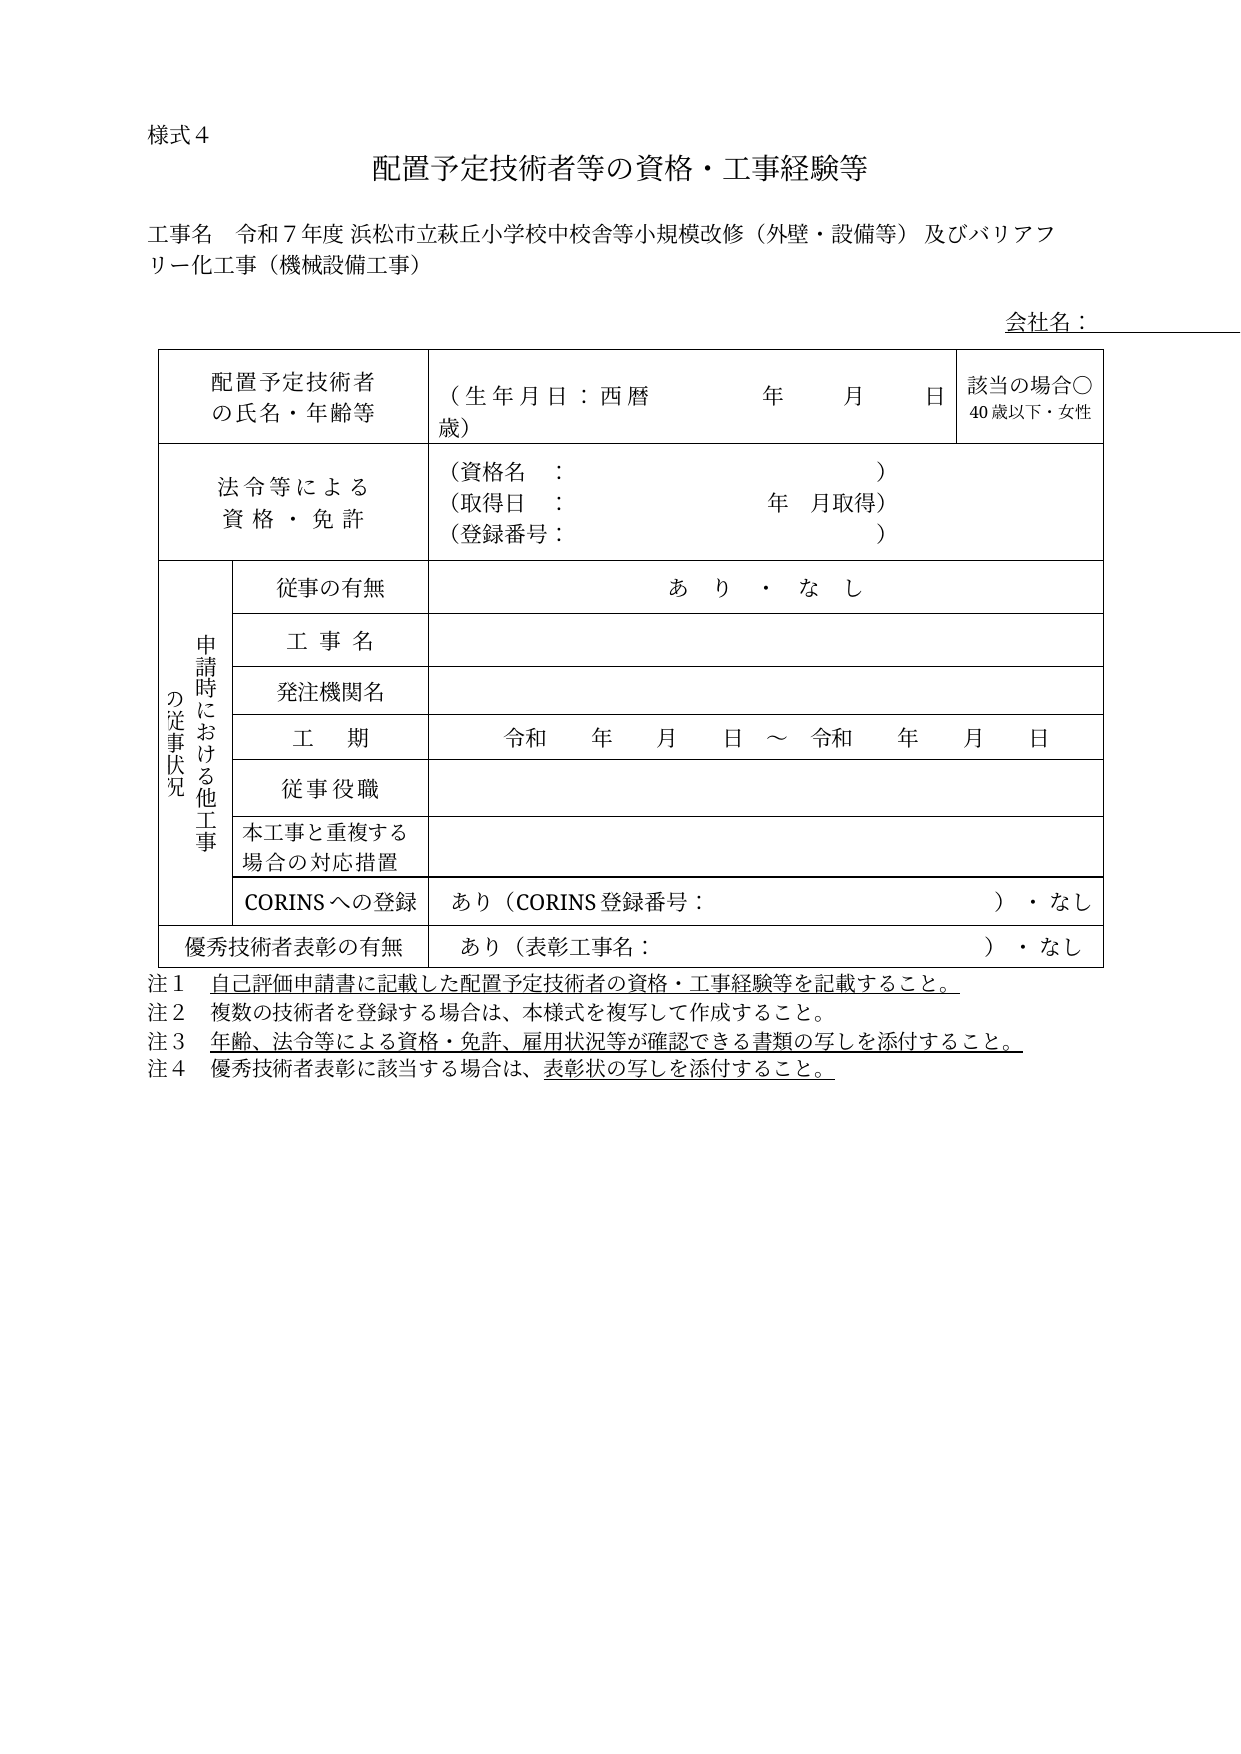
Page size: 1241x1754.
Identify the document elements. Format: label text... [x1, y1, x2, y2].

text 配置予定技術者等の資格・工事経験等 [148, 149, 1092, 187]
table_cell あ り ・ な し [429, 561, 1103, 613]
table_cell あり（CORINS登録番号： ） ・ なし [429, 878, 1103, 925]
text 注２ 複数の技術者を登録する場合は、本様式を複写して作成すること。 [148, 997, 1092, 1026]
table_cell 工期 [233, 715, 428, 758]
text 注１ 自己評価申請書に記載した配置予定技術者の資格・工事経験等を記載すること。 [148, 968, 1092, 997]
table_cell 令和 年 月 日 ～ 令和 年 月 日 [429, 715, 1103, 758]
table_cell （資格名 ： ） （取得日 ： 年 月取得） （登録番号： ） [429, 444, 1103, 560]
table_cell 本工事と重複する 場合の対応措置 [233, 817, 428, 876]
table_cell [429, 760, 1103, 816]
table_cell 優秀技術者表彰の有無 [159, 926, 428, 967]
table_cell 法令等による 資格・免許 [159, 444, 428, 560]
table_cell [429, 667, 1103, 714]
table_cell 工事名 [233, 614, 428, 666]
table_cell あり（表彰工事名： ） ・ なし [429, 926, 1103, 967]
table_cell [429, 817, 1103, 876]
table_header 該当の場合○ 40歳以下・女性 [957, 350, 1103, 442]
text 会社名： [148, 305, 1092, 336]
text 注３ 年齢、法令等による資格・免許、雇用状況等が確認できる書類の写しを添付すること。 [148, 1026, 1092, 1055]
table_cell [429, 614, 1103, 666]
text 工事名 令和７年度 浜松市立萩丘小学校中校舎等小規模改修（外壁・設備等） 及びバリアフリー化工事（機械設備工事） [148, 217, 1092, 280]
table_header 配置予定技術者 の氏名・年齢等 [159, 350, 428, 442]
table_cell CORINSへの登録 [233, 878, 428, 925]
table_header （生年月日：西暦 年 月 日 歳） [429, 350, 956, 442]
text 注４ 優秀技術者表彰に該当する場合は、表彰状の写しを添付すること。 [148, 1055, 1092, 1082]
table_cell 発注機関名 [233, 667, 428, 714]
table_cell 申請時における他工事 の従事状況 [159, 561, 232, 925]
text 様式４ [148, 118, 1092, 149]
table_cell 従事の有無 [233, 561, 428, 613]
table_cell 従事役職 [233, 760, 428, 816]
